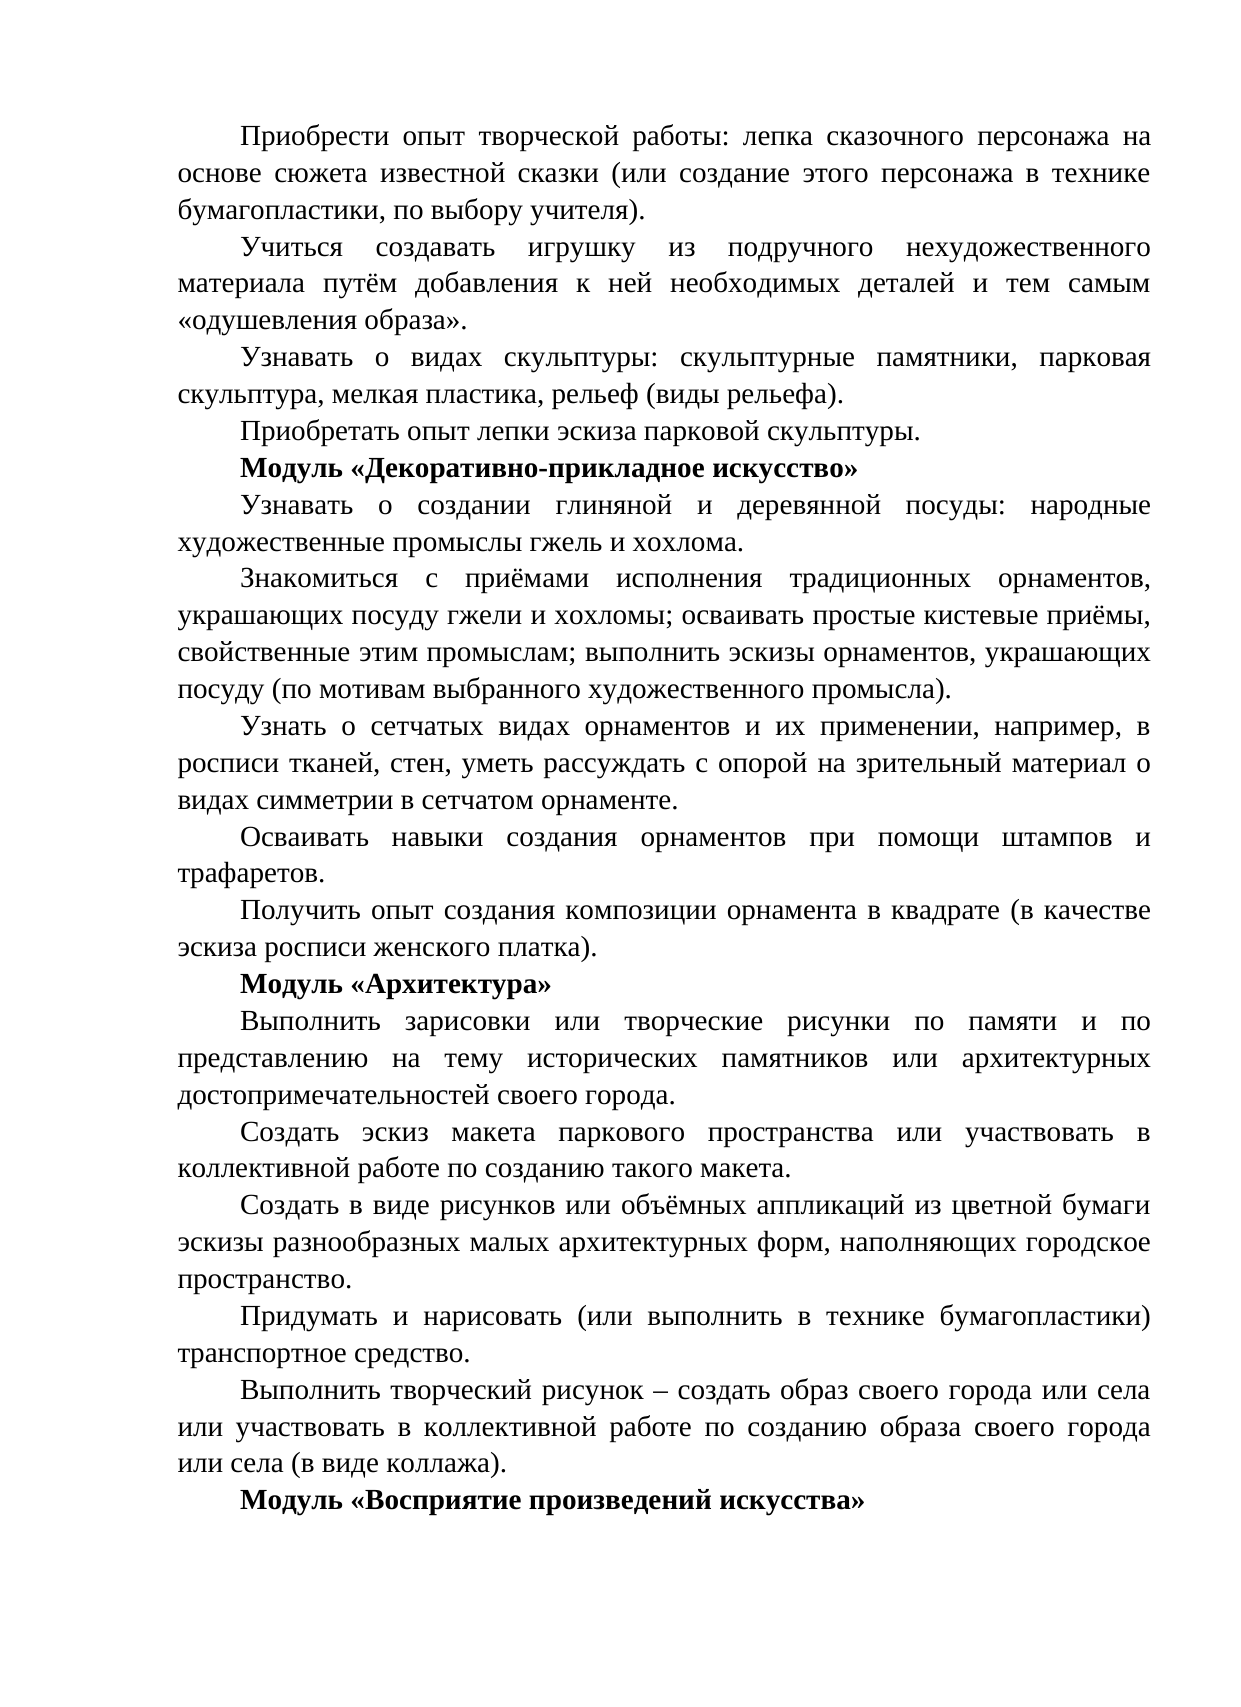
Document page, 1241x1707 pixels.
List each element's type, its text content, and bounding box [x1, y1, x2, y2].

text Придумать и нарисовать (или выполнить в технике бумагопластики) транспортное средство. [177, 1298, 1152, 1368]
text Приобретать опыт лепки эскиза парковой скульптуры. [177, 413, 1152, 447]
text Знакомиться с приёмами исполнения традиционных орнаментов, украшающих посуду гжели и хохломы; осваивать простые кистевые приёмы, свойственные этим промыслам; выполнить эскизы орнаментов, украшающих посуду (по мотивам выбранного художественного промысла). [177, 561, 1152, 705]
text Осваивать навыки создания орнаментов при помощи штампов и трафаретов. [177, 819, 1152, 889]
text Приобрести опыт творческой работы: лепка сказочного персонажа на основе сюжета известной сказки (или создание этого персонажа в технике бумагопластики, по выбору учителя). [177, 118, 1152, 225]
text Узнать о сетчатых видах орнаментов и их применении, например, в росписи тканей, стен, уметь рассуждать с опорой на зрительный материал о видах симметрии в сетчатом орнаменте. [177, 708, 1152, 815]
text Выполнить зарисовки или творческие рисунки по памяти и по представлению на тему исторических памятников или архитектурных достопримечательностей своего города. [177, 1003, 1152, 1110]
text Модуль «Декоративно-прикладное искусство» [177, 450, 1152, 483]
text Учиться создавать игрушку из подручного нехудожественного материала путём добавления к ней необходимых деталей и тем самым «одушевления образа». [177, 229, 1152, 336]
text Создать эскиз макета паркового пространства или участвовать в коллективной работе по созданию такого макета. [177, 1114, 1152, 1184]
text Узнавать о создании глиняной и деревянной посуды: народные художественные промыслы гжель и хохлома. [177, 487, 1152, 557]
text Выполнить творческий рисунок – создать образ своего города или села или участвовать в коллективной работе по созданию образа своего города или села (в виде коллажа). [177, 1372, 1152, 1479]
text Получить опыт создания композиции орнамента в квадрате (в качестве эскиза росписи женского платка). [177, 892, 1152, 963]
text Узнавать о видах скульптуры: скульптурные памятники, парковая скульптура, мелкая пластика, рельеф (виды рельефа). [177, 339, 1152, 410]
text Модуль «Архитектура» [177, 966, 1152, 1000]
text Модуль «Восприятие произведений искусства» [177, 1482, 1152, 1516]
text Создать в виде рисунков или объёмных аппликаций из цветной бумаги эскизы разнообразных малых архитектурных форм, наполняющих городское пространство. [177, 1187, 1152, 1295]
